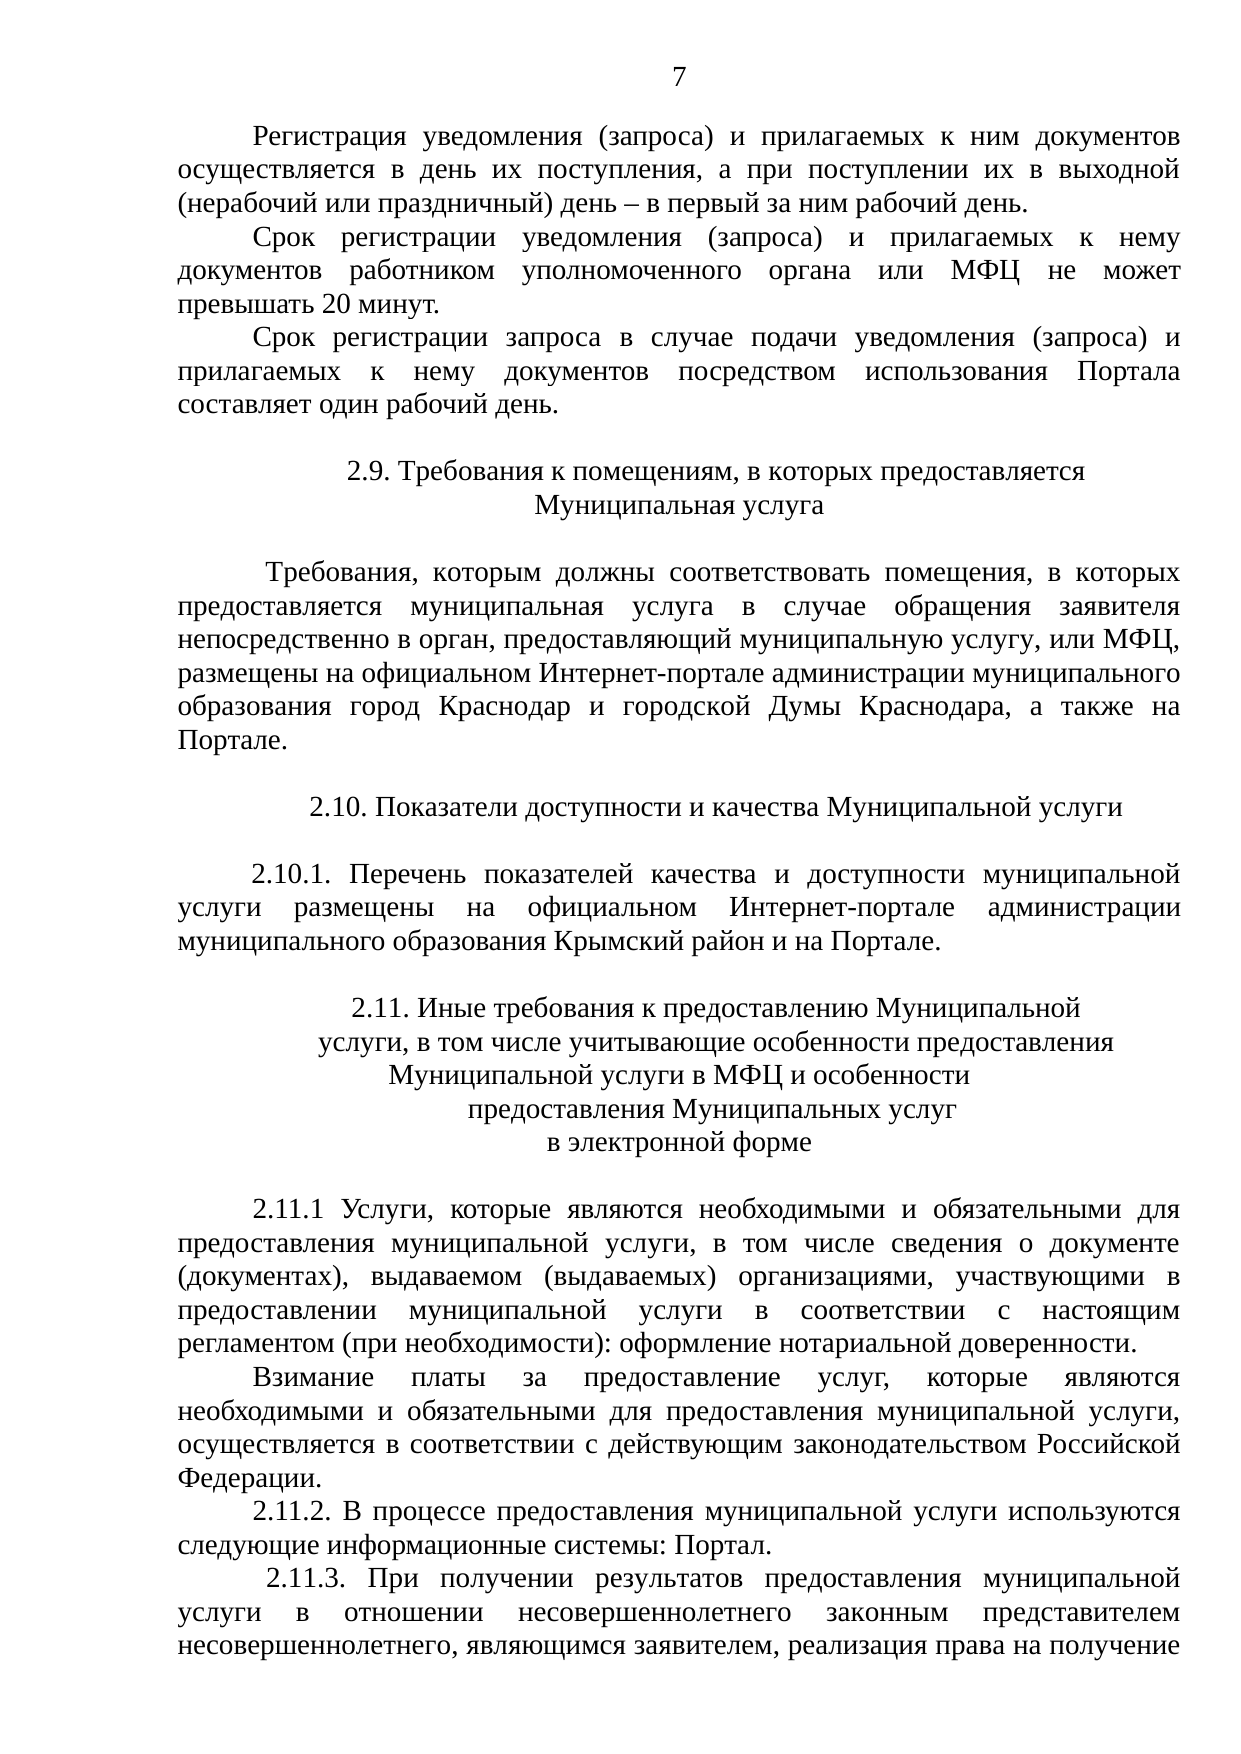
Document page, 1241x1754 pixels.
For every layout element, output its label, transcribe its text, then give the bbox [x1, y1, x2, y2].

text Требования, которым должны соответствовать помещения, в которых предоставляется муниципальная услуга в случае обращения заявителя непосредственно в орган, предоставляющий муниципальную услугу, или МФЦ, размещены на официальном Интернет-портале администрации муниципального образования город Краснодар и городской Думы Краснодара, а также на Портале. [177, 554, 1181, 755]
text 2.10. Показатели доступности и качества Муниципальной услуги [177, 789, 1181, 822]
text 2.10.1. Перечень показателей качества и доступности муниципальной услуги размещены на официальном Интернет-портале администрации муниципального образования Крымский район и на Портале. [177, 856, 1181, 957]
text 2.11.1 Услуги, которые являются необходимыми и обязательными для предоставления муниципальной услуги, в том числе сведения о документе (документах), выдаваемом (выдаваемых) организациями, участвующими в предоставлении муниципальной услуги в соответствии с настоящим регламентом (при необходимости): оформление нотариальной доверенности. [177, 1191, 1181, 1359]
text Взимание платы за предоставление услуг, которые являются необходимыми и обязательными для предоставления муниципальной услуги, осуществляется в соответствии с действующим законодательством Российской Федерации. [177, 1359, 1181, 1493]
title предоставления Муниципальных услуг в электронной форме [177, 1091, 1181, 1158]
text Регистрация уведомления (запроса) и прилагаемых к ним документов осуществляется в день их поступления, а при поступлении их в выходной (нерабочий или праздничный) день – в первый за ним рабочий день. [177, 118, 1181, 219]
text Срок регистрации уведомления (запроса) и прилагаемых к нему документов работником уполномоченного органа или МФЦ не может превышать 20 минут. [177, 219, 1181, 319]
title 2.11. Иные требования к предоставлению Муниципальной [177, 990, 1181, 1024]
text 2.9. Требования к помещениям, в которых предоставляется Муниципальная услуга [177, 453, 1181, 521]
text Срок регистрации запроса в случае подачи уведомления (запроса) и прилагаемых к нему документов посредством использования Портала составляет один рабочий день. [177, 319, 1181, 420]
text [177, 1560, 1181, 1661]
text 2.11.2. В процессе предоставления муниципальной услуги используются следующие информационные системы: Портал. [177, 1493, 1181, 1560]
title услуги, в том числе учитывающие особенности предоставления Муниципальной услуги в МФЦ и особенности [177, 1024, 1181, 1091]
